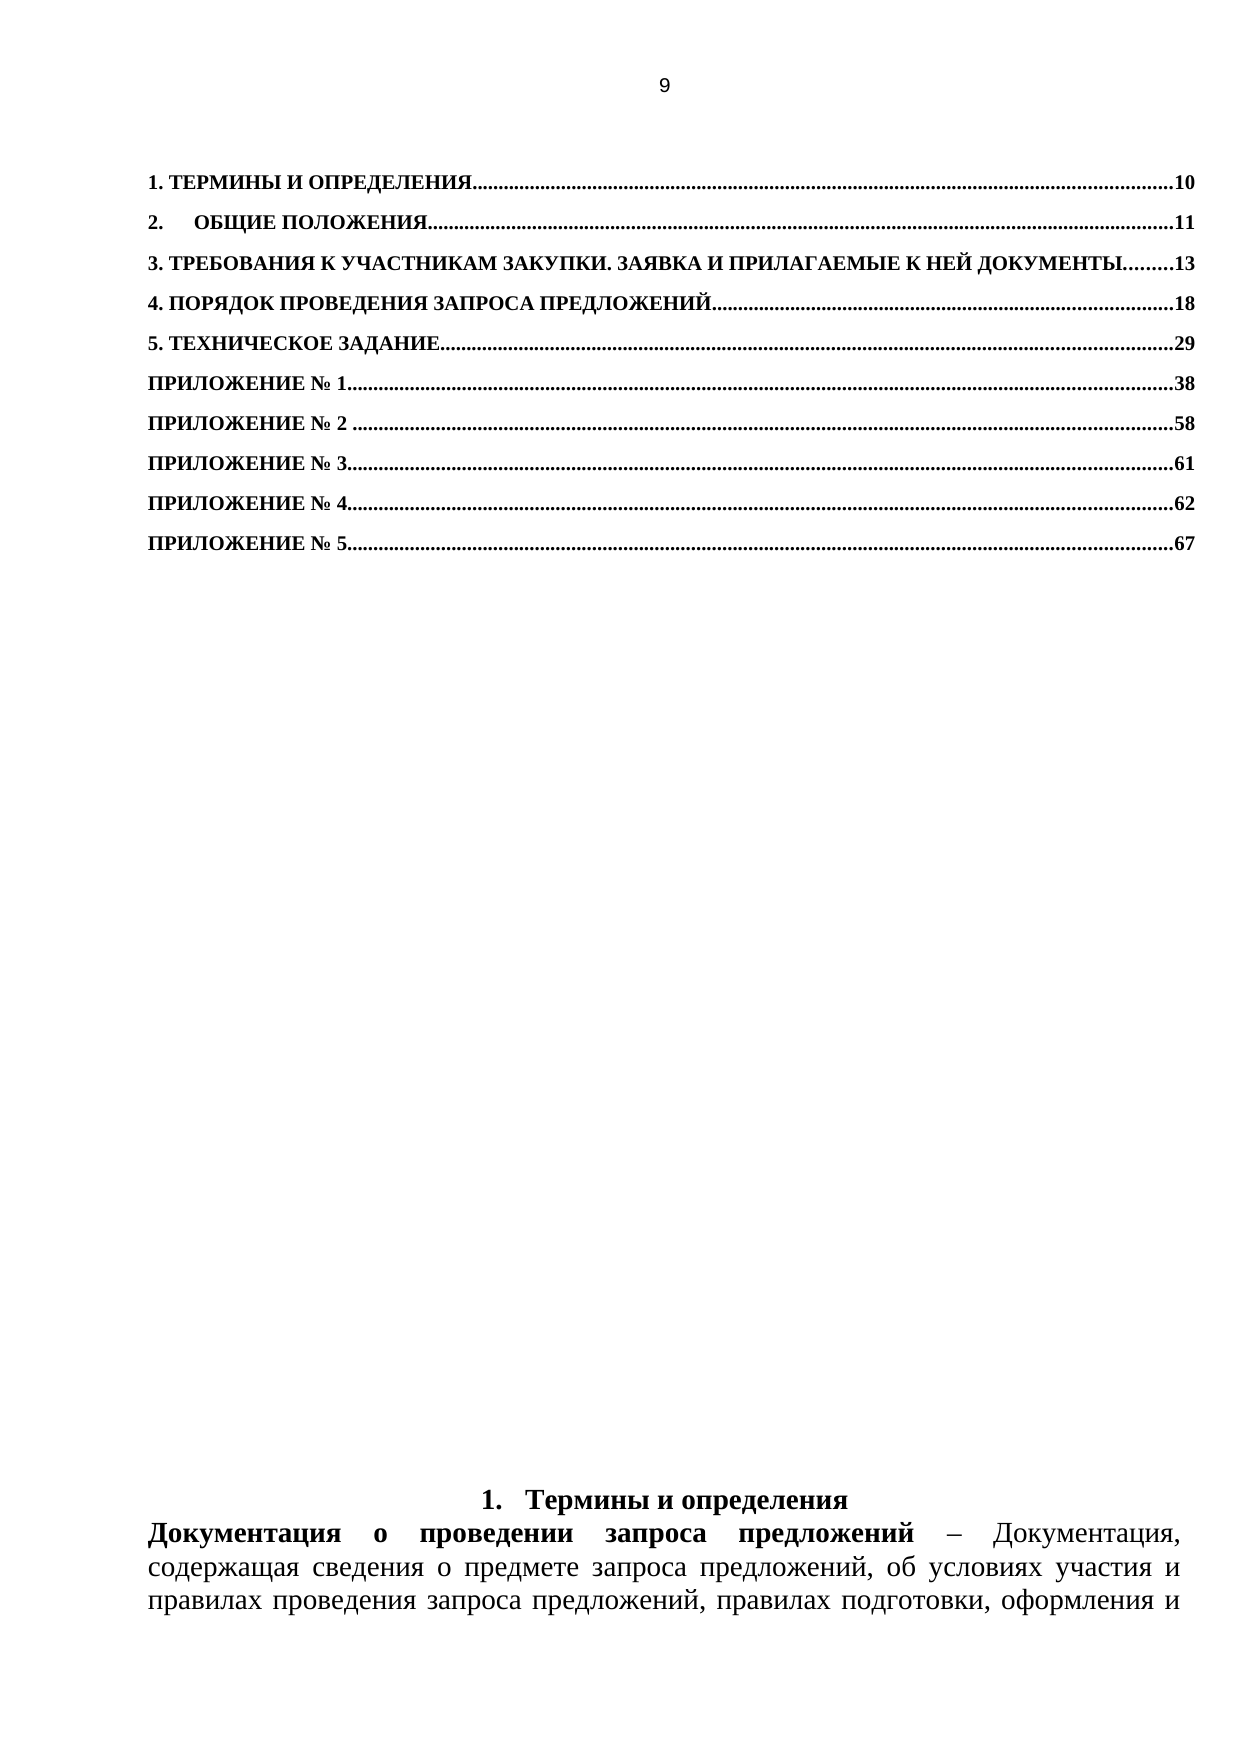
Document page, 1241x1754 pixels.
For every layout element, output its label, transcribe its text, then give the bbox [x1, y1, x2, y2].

list Термины и определения [148, 1482, 1181, 1515]
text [148, 1515, 1181, 1616]
